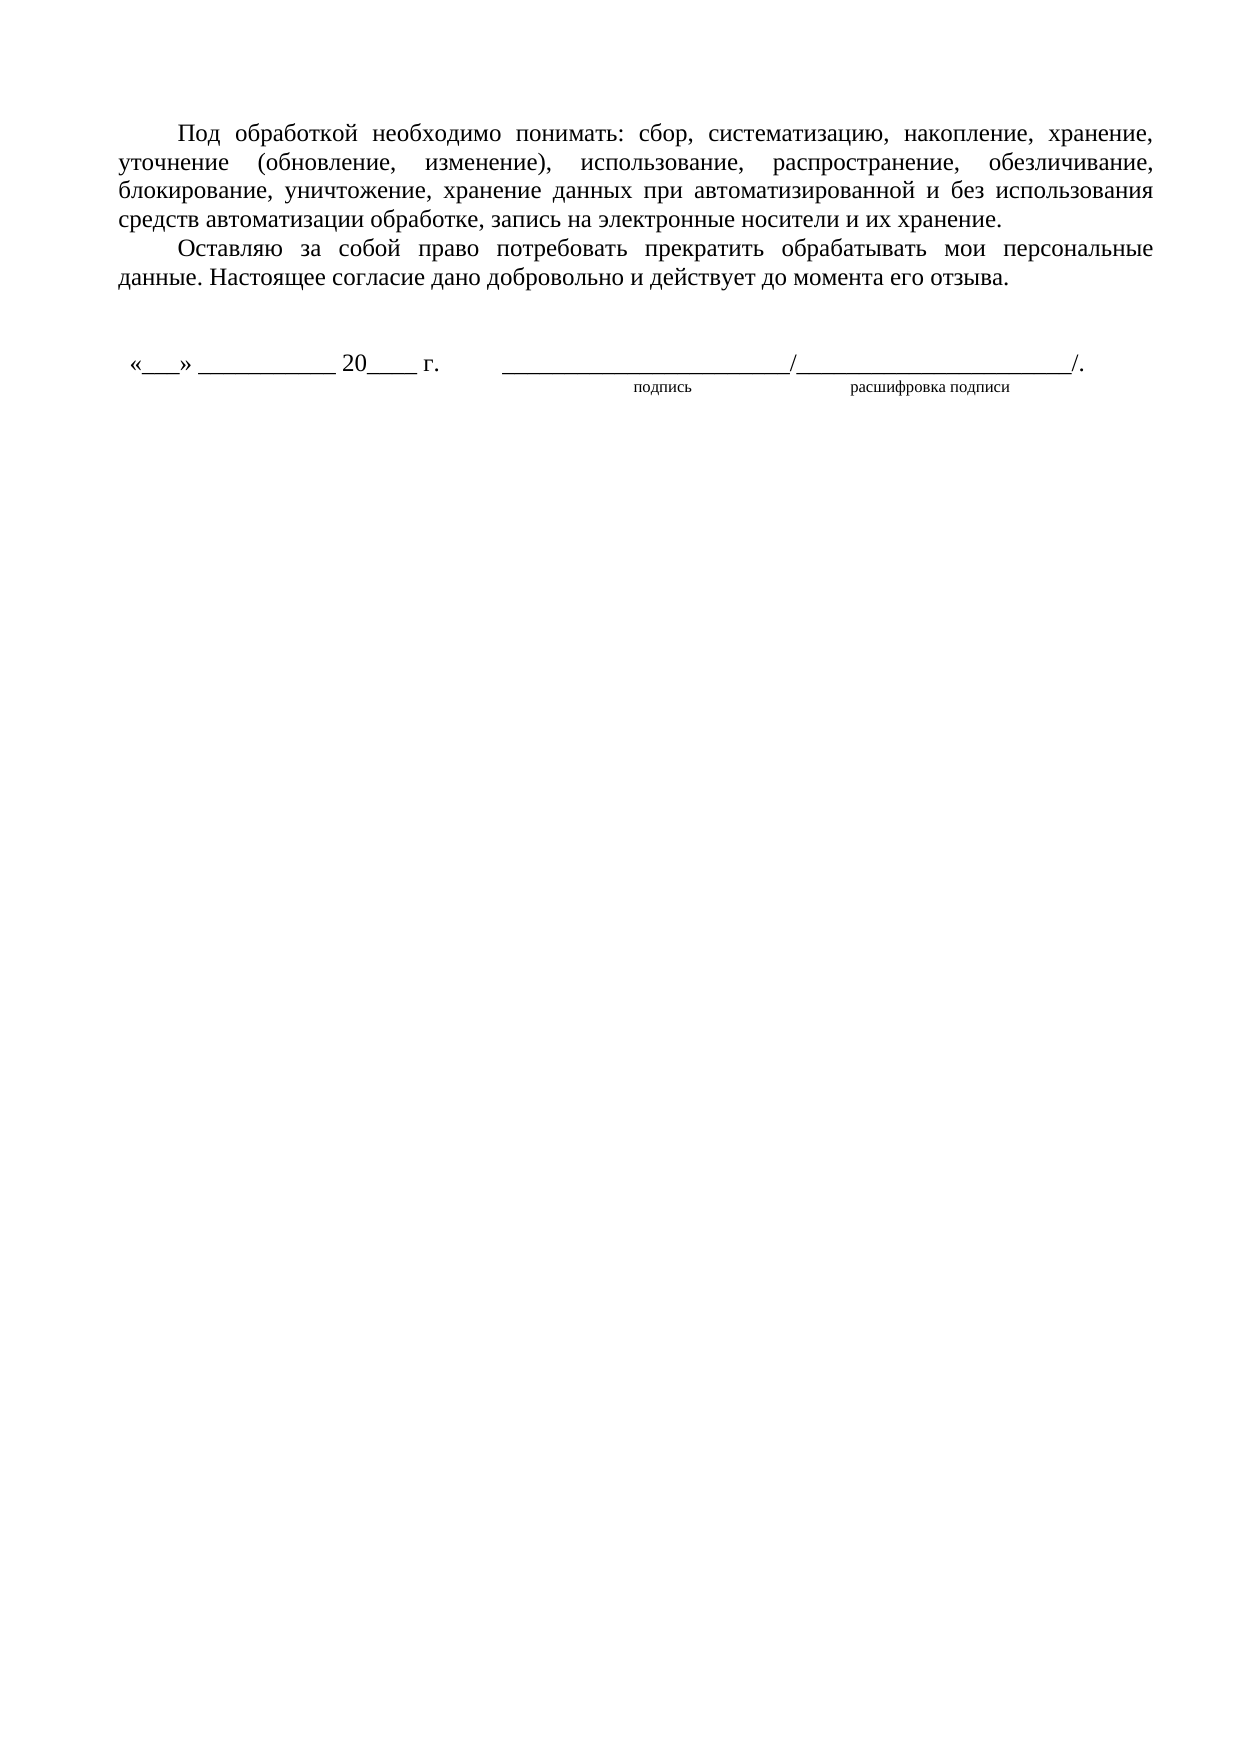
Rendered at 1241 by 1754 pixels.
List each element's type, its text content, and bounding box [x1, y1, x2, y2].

table_header _______________________/______________________/. [491, 348, 1094, 377]
text Под обработкой необходимо понимать: сбор, систематизацию, накопление, хранение, уточнение (обновление, изменение), использование, распространение, обезличивание, блокирование, уничтожение, хранение данных при автоматизированной и без использования средств автоматизации обработке, запись на электронные носители и их хранение. [118, 118, 1154, 233]
text подпись расшифровка подписи [118, 377, 1154, 396]
table_header «___» ___________ 20____ г. [118, 348, 491, 377]
text Оставляю за собой право потребовать прекратить обрабатывать мои персональные данные. Настоящее согласие дано добровольно и действует до момента его отзыва. [118, 233, 1154, 291]
